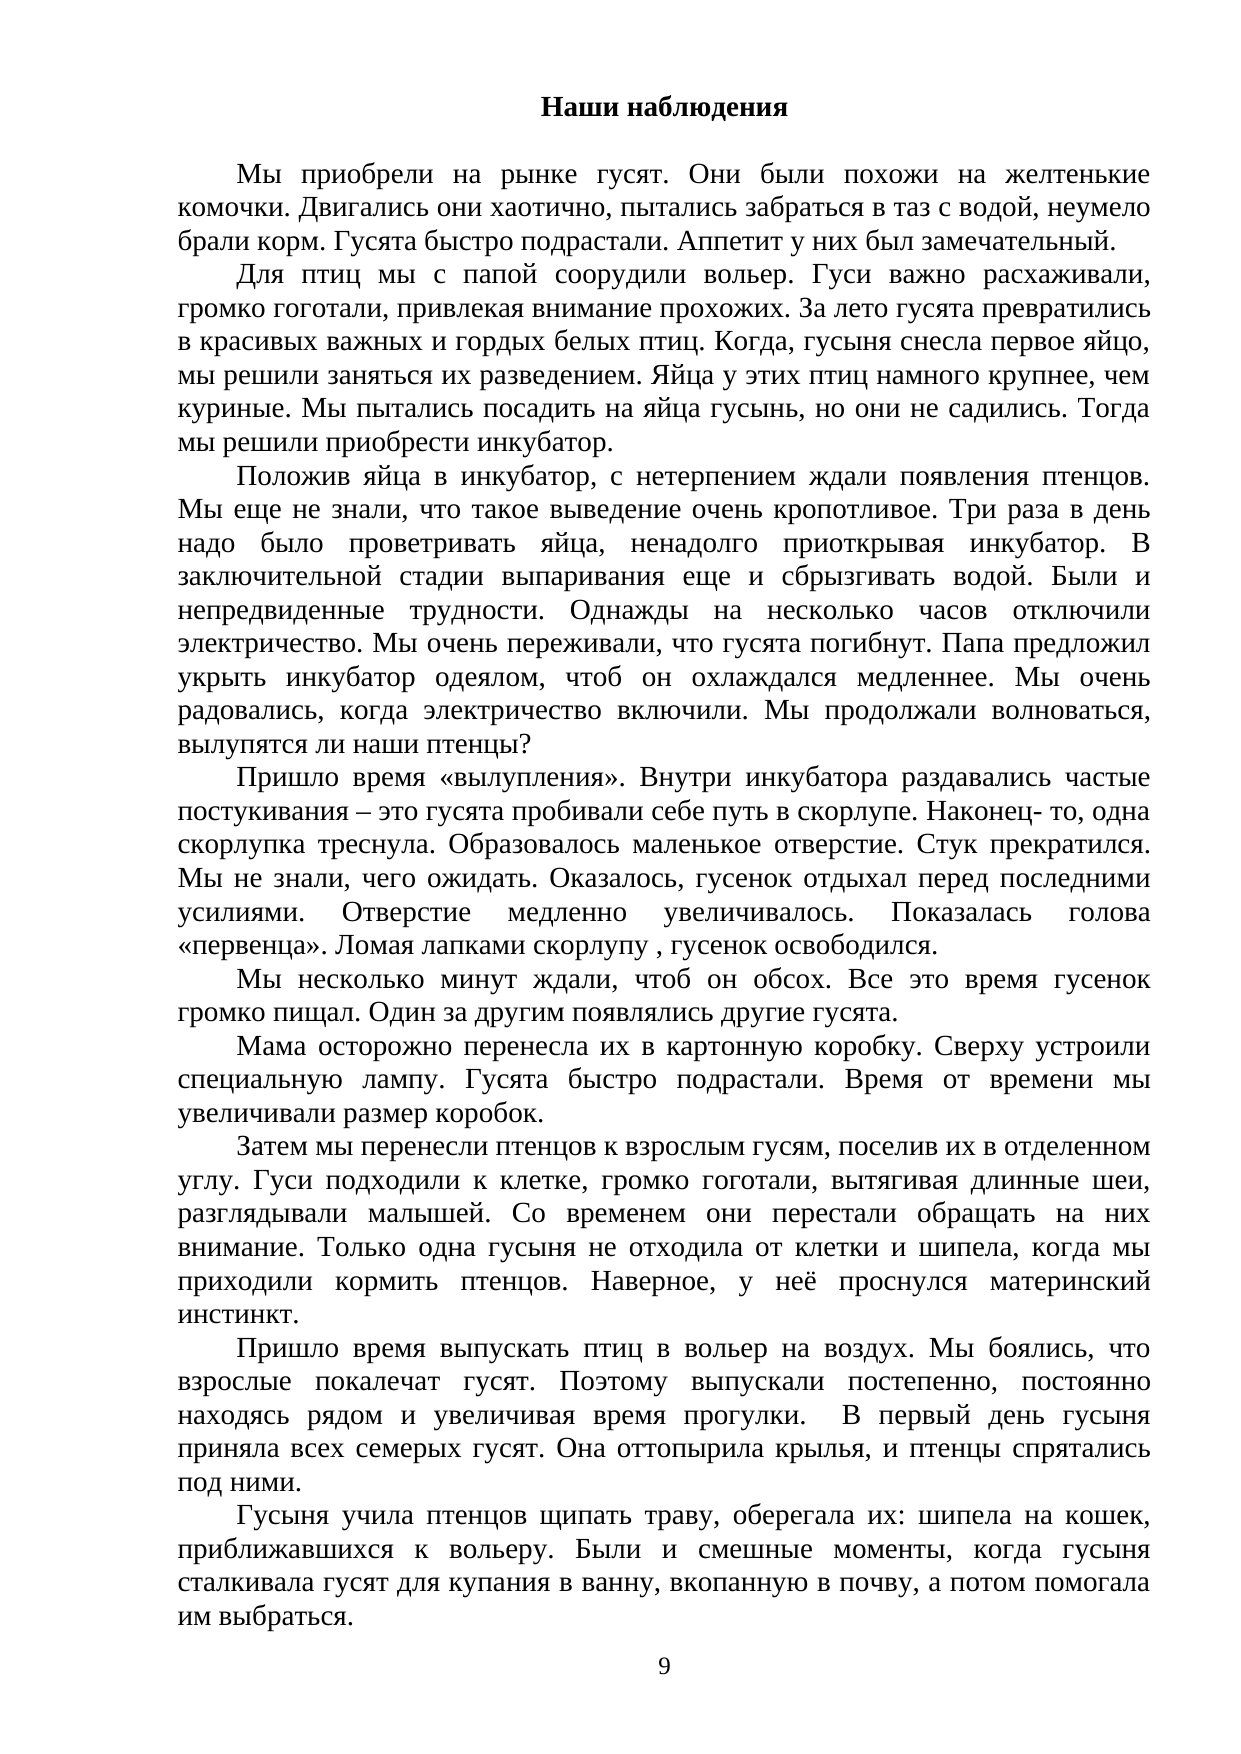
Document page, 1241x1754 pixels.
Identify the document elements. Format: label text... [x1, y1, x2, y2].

text Для птиц мы с папой соорудили вольер. Гуси важно расхаживали, громко гоготали, привлекая внимание прохожих. За лето гусята превратились в красивых важных и гордых белых птиц. Когда, гусыня снесла первое яйцо, мы решили заняться их разведением. Яйца у этих птиц намного крупнее, чем куриные. Мы пытались посадить на яйца гусынь, но они не садились. Тогда мы решили приобрести инкубатор. [177, 256, 1152, 458]
text Мама осторожно перенесла их в картонную коробку. Сверху устроили специальную лампу. Гусята быстро подрастали. Время от времени мы увеличивали размер коробок. [177, 1028, 1152, 1128]
text Мы приобрели на рынке гусят. Они были похожи на желтенькие комочки. Двигались они хаотично, пытались забраться в таз с водой, неумело брали корм. Гусята быстро подрастали. Аппетит у них был замечательный. [177, 156, 1152, 256]
text Пришло время выпускать птиц в вольер на воздух. Мы боялись, что взрослые покалечат гусят. Поэтому выпускали постепенно, постоянно находясь рядом и увеличивая время прогулки. В первый день гусыня приняла всех семерых гусят. Она оттопырила крылья, и птенцы спрятались под ними. [177, 1330, 1152, 1497]
text Положив яйца в инкубатор, с нетерпением ждали появления птенцов. Мы еще не знали, что такое выведение очень кропотливое. Три раза в день надо было проветривать яйца, ненадолго приоткрывая инкубатор. В заключительной стадии выпаривания еще и сбрызгивать водой. Были и непредвиденные трудности. Однажды на несколько часов отключили электричество. Мы очень переживали, что гусята погибнут. Папа предложил укрыть инкубатор одеялом, чтоб он охлаждался медленнее. Мы очень радовались, когда электричество включили. Мы продолжали волноваться, вылупятся ли наши птенцы? [177, 458, 1152, 759]
text Затем мы перенесли птенцов к взрослым гусям, поселив их в отделенном углу. Гуси подходили к клетке, громко гоготали, вытягивая длинные шеи, разглядывали малышей. Со временем они перестали обращать на них внимание. Только одна гусыня не отходила от клетки и шипела, когда мы приходили кормить птенцов. Наверное, у неё проснулся материнский инстинкт. [177, 1128, 1152, 1330]
text Гусыня учила птенцов щипать траву, оберегала их: шипела на кошек, приближавшихся к вольеру. Были и смешные моменты, когда гусыня сталкивала гусят для купания в ванну, вкопанную в почву, а потом помогала им выбраться. [177, 1497, 1152, 1632]
text Пришло время «вылупления». Внутри инкубатора раздавались частые постукивания – это гусята пробивали себе путь в скорлупе. Наконец- то, одна скорлупка треснула. Образовалось маленькое отверстие. Стук прекратился. Мы не знали, чего ожидать. Оказалось, гусенок отдыхал перед последними усилиями. Отверстие медленно увеличивалось. Показалась голова «первенца». Ломая лапками скорлупу , гусенок освободился. [177, 759, 1152, 961]
text Мы несколько минут ждали, чтоб он обсох. Все это время гусенок громко пищал. Один за другим появлялись другие гусята. [177, 961, 1152, 1028]
text Наши наблюдения [177, 89, 1152, 122]
